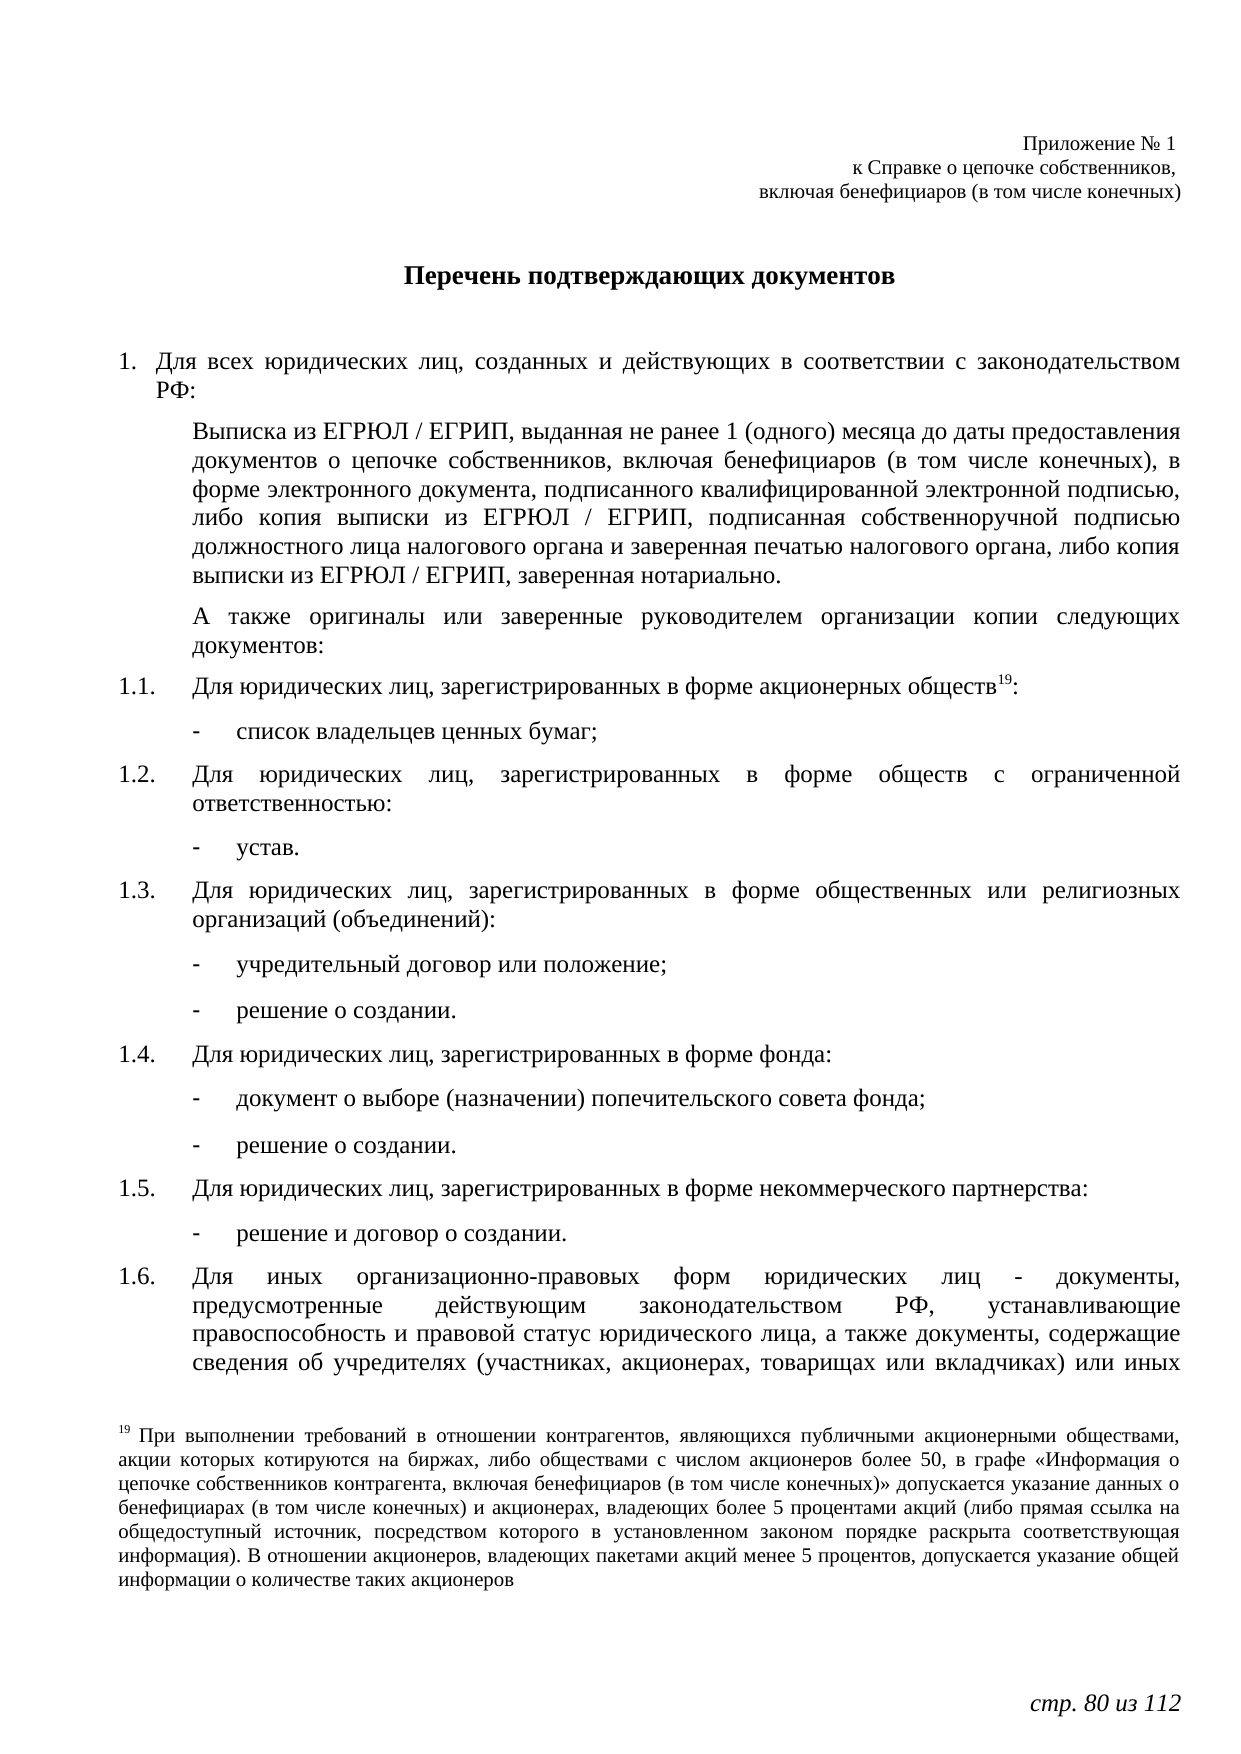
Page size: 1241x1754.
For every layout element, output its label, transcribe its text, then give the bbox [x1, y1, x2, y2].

text Выписка из ЕГРЮЛ / ЕГРИП, выданная не ранее 1 (одного) месяца до даты предоставления документов о цепочке собственников, включая бенефициаров (в том числе конечных), в форме электронного документа, подписанного квалифицированной электронной подписью, либо копия выписки из ЕГРЮЛ / ЕГРИП, подписанная собственноручной подписью должностного лица налогового органа и заверенная печатью налогового органа, либо копия выписки из ЕГРЮЛ / ЕГРИП, заверенная нотариально. [192, 416, 1181, 589]
text Перечень подтверждающих документов [118, 259, 1181, 290]
list Для юридических лиц, зарегистрированных в форме фонда: [118, 1039, 1181, 1067]
text А также оригиналы или заверенные руководителем организации копии следующих документов: [192, 601, 1181, 659]
list решение о создании. [192, 992, 1181, 1026]
list Для юридических лиц, зарегистрированных в форме некоммерческого партнерства: [118, 1173, 1181, 1202]
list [118, 1261, 1181, 1376]
list список владельцев ценных бумаг; [192, 712, 1181, 747]
list Для юридических лиц, зарегистрированных в форме обществ с ограниченной ответственностью: [118, 759, 1181, 817]
list решение и договор о создании. [192, 1214, 1181, 1248]
list Для юридических лиц, зарегистрированных в форме акционерных обществ: [118, 671, 1181, 700]
text Приложение № 1 к Справке о цепочке собственников, включая бенефициаров (в том числе конечных) [118, 131, 1181, 203]
list Для юридических лиц, зарегистрированных в форме общественных или религиозных организаций (объединений): [118, 876, 1181, 933]
list Для всех юридических лиц, созданных и действующих в соответствии с законодательством РФ: [118, 346, 1181, 404]
list устав. [192, 829, 1181, 863]
list учредительный договор или положение; [192, 946, 1181, 980]
list решение о создании. [192, 1127, 1181, 1161]
list документ о выборе (назначении) попечительского совета фонда; [192, 1080, 1181, 1114]
